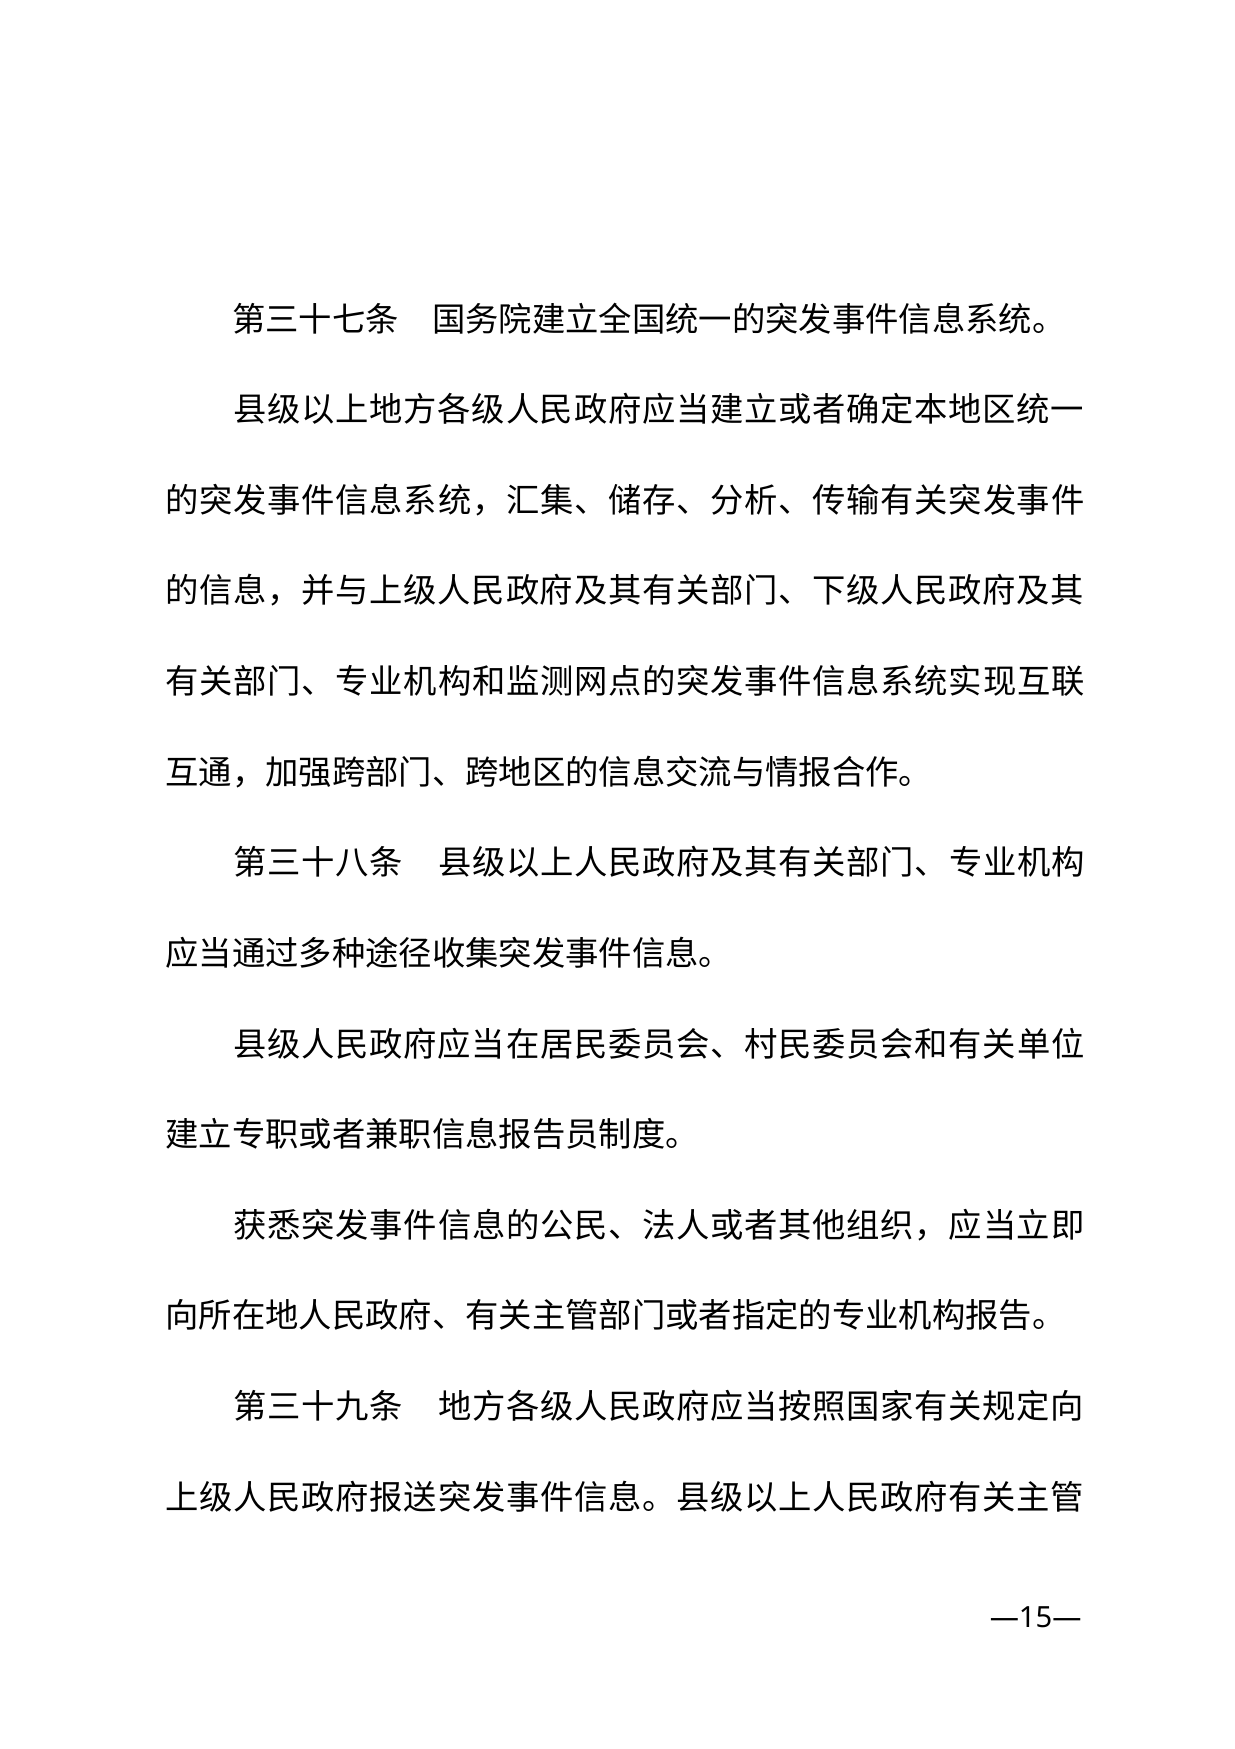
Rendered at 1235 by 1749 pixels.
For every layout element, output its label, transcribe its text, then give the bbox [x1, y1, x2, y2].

text 县级以上地方各级人民政府应当建立或者确定本地区统一的突发事件信息系统，汇集、储存、分析、传输有关突发事件的信息，并与上级人民政府及其有关部门、下级人民政府及其有关部门、专业机构和监测网点的突发事件信息系统实现互联互通，加强跨部门、跨地区的信息交流与情报合作。 [165, 362, 1087, 815]
text 获悉突发事件信息的公民、法人或者其他组织，应当立即向所在地人民政府、有关主管部门或者指定的专业机构报告。 [165, 1177, 1087, 1359]
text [165, 1359, 1087, 1540]
text 县级人民政府应当在居民委员会、村民委员会和有关单位建立专职或者兼职信息报告员制度。 [165, 996, 1087, 1177]
text 第三十八条 县级以上人民政府及其有关部门、专业机构应当通过多种途径收集突发事件信息。 [165, 815, 1087, 996]
text 第三十七条 国务院建立全国统一的突发事件信息系统。 [165, 271, 1087, 362]
